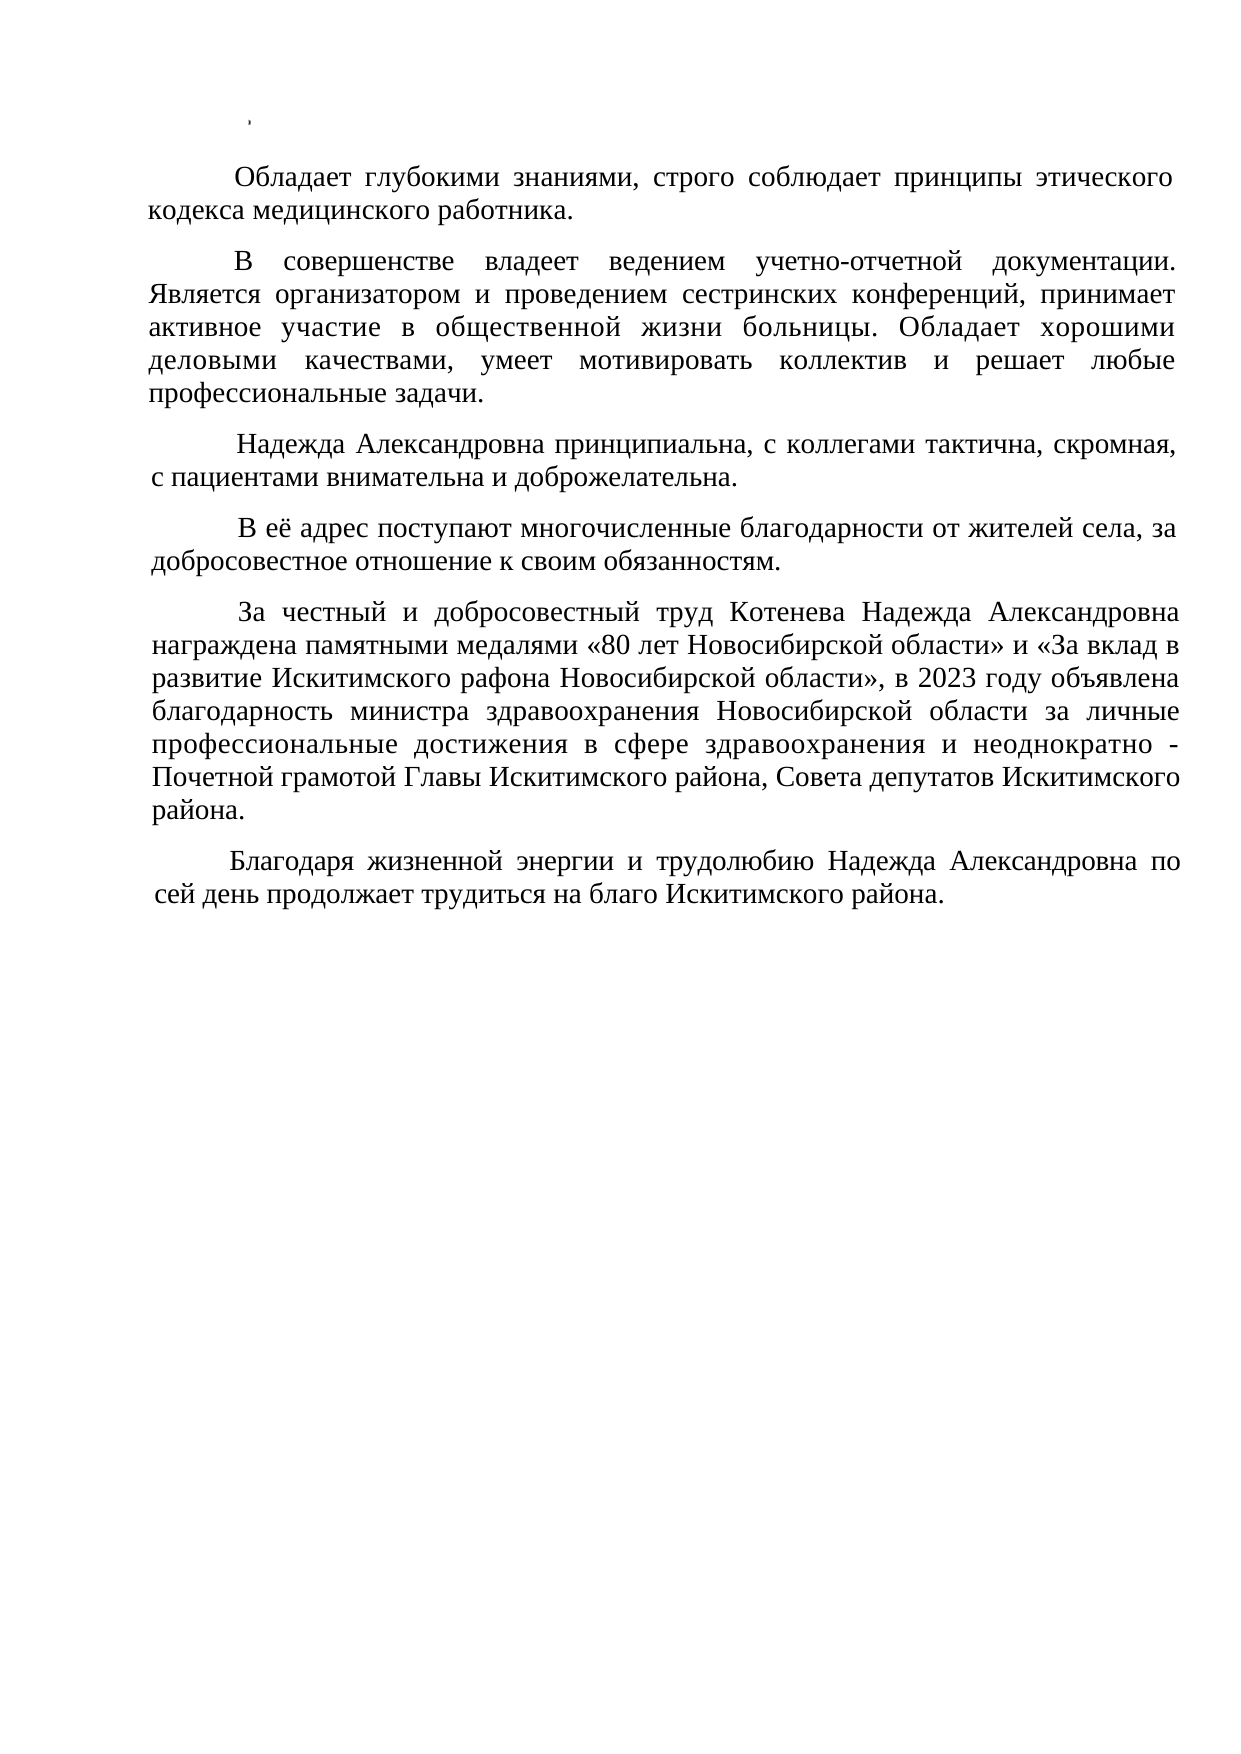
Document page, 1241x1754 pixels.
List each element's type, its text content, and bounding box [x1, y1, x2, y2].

text Обладает глубокими знаниями, строго соблюдает принципы этического кодекса медицинского работника. [148, 160, 1175, 226]
text За честный и добросовестный труд Котенева Надежда Александровна награждена памятными медалями «80 лет Новосибирской области» и «За вклад в развитие Искитимского рафона Новосибирской области», в 2023 году объявлена благодарность министра здравоохранения Новосибирской области за личные профессиональные достижения в сфере здравоохранения и неоднократно -Почетной грамотой Главы Искитимского района, Совета депутатов Искитимского района. [152, 595, 1181, 826]
text Надежда Александровна принципиальна, с коллегами тактична, скромная, с пациентами внимательна и доброжелательна. [151, 426, 1177, 493]
text В её адрес поступают многочисленные благодарности от жителей села, за добросовестное отношение к своим обязанностям. [151, 510, 1179, 577]
text Благодаря жизненной энергии и трудолюбию Надежда Александровна по сей день продолжает трудиться на благо Искитимского района. [154, 844, 1181, 910]
text В совершенстве владеет ведением учетно-отчетной документации. Является организатором и проведением сестринских конференций, принимает активное участие в общественной жизни больницы. Обладает хорошими деловыми качествами, умеет мотивировать коллектив и решает любые профессиональные задачи. [148, 244, 1177, 409]
